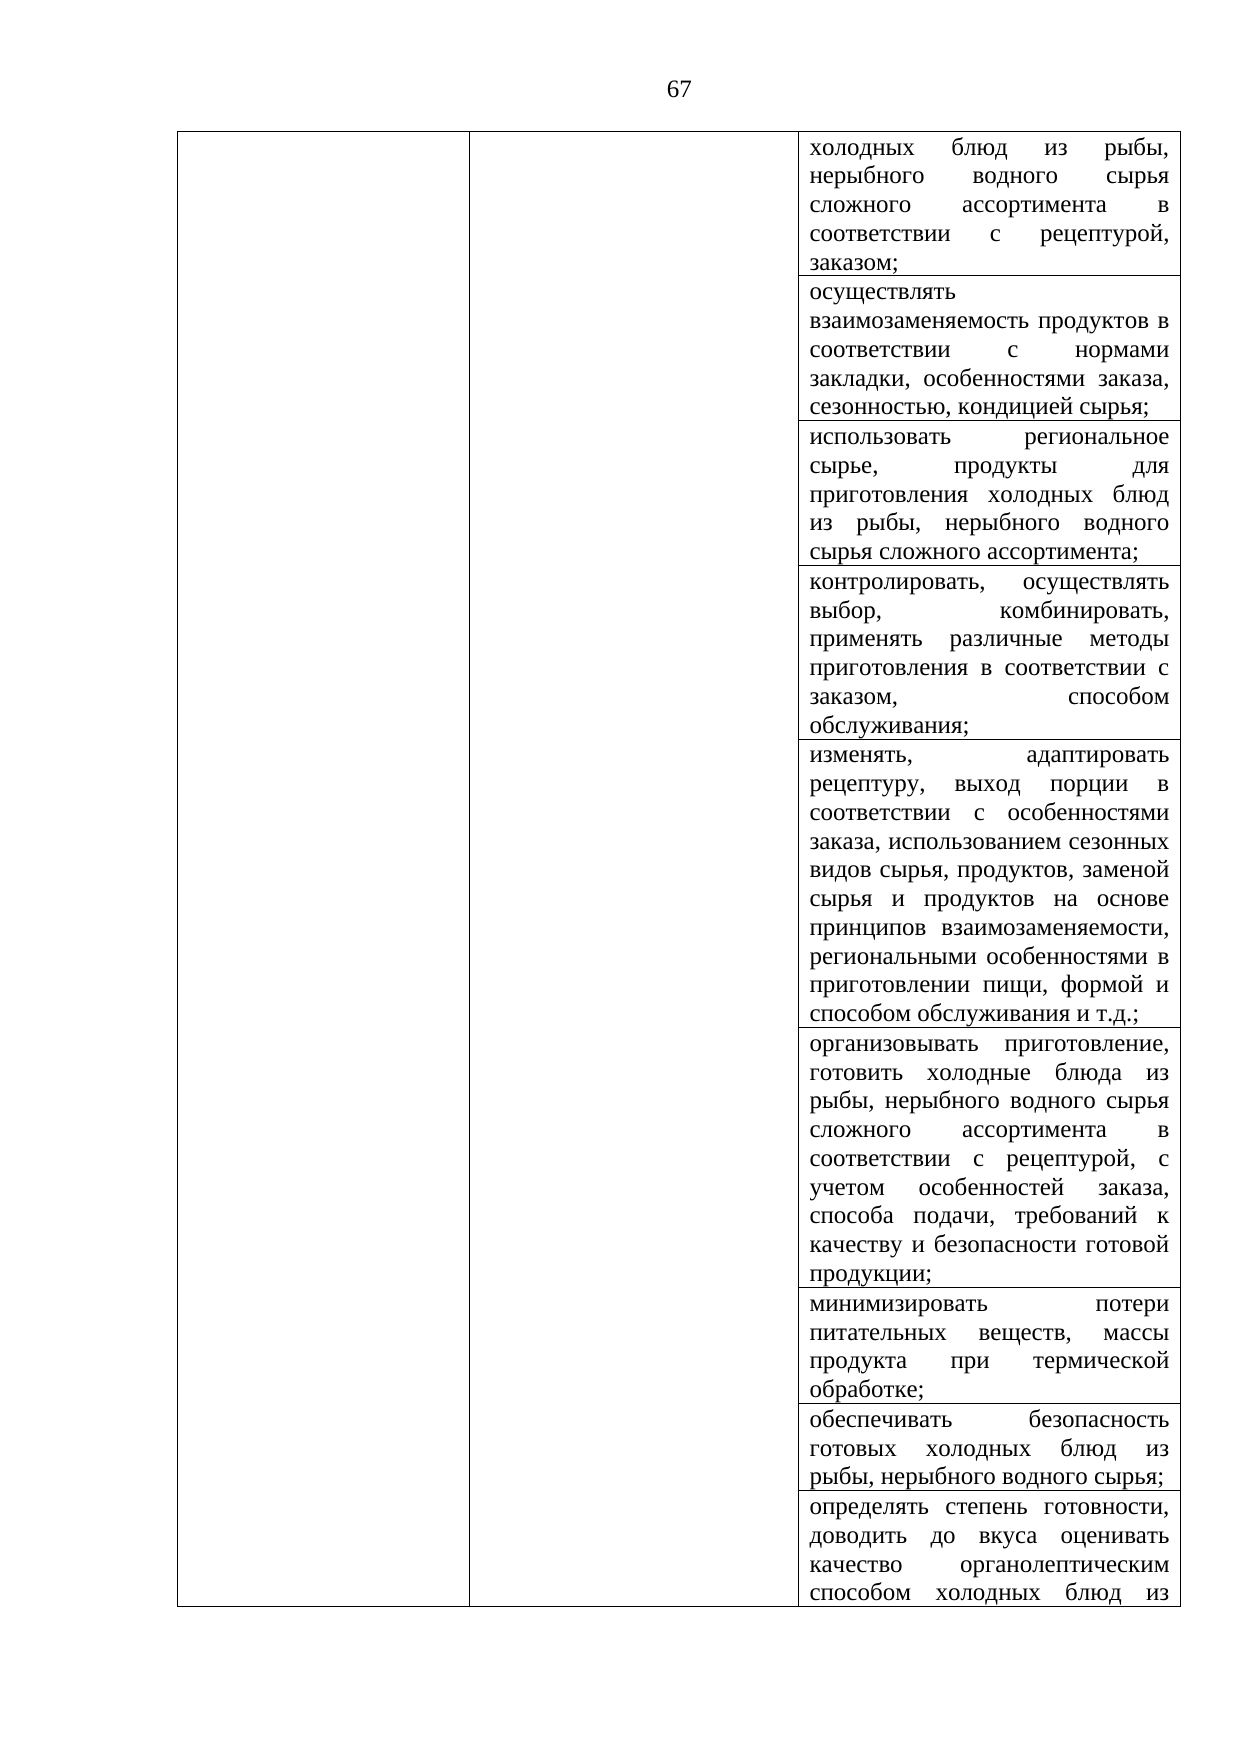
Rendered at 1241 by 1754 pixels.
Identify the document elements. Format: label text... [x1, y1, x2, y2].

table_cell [799, 132, 1180, 275]
table_cell обеспечивать безопасность готовых холодных блюд из рыбы, нерыбного водного сырья; [799, 1404, 1180, 1490]
table_cell осуществлять взаимозаменяемость продуктов в соответствии с нормами закладки, особенностями заказа, сезонностью, кондицией сырья; [799, 276, 1180, 420]
table_cell изменять, адаптировать рецептуру, выход порции в соответствии с особенностями заказа, использованием сезонных видов сырья, продуктов, заменой сырья и продуктов на основе принципов взаимозаменяемости, региональными особенностями в приготовлении пищи, формой и способом обслуживания и т.д.; [799, 740, 1180, 1027]
table_cell использовать региональное сырье, продукты для приготовления холодных блюд из рыбы, нерыбного водного сырья сложного ассортимента; [799, 421, 1180, 565]
table_cell контролировать, осуществлять выбор, комбинировать, применять различные методы приготовления в соответствии с заказом, способом обслуживания; [799, 566, 1180, 738]
table_cell организовывать приготовление, готовить холодные блюда из рыбы, нерыбного водного сырья сложного ассортимента в соответствии с рецептурой, с учетом особенностей заказа, способа подачи, требований к качеству и безопасности готовой продукции; [799, 1028, 1180, 1287]
table_cell минимизировать потери питательных веществ, массы продукта при термической обработке; [799, 1288, 1180, 1403]
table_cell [799, 1491, 1180, 1606]
